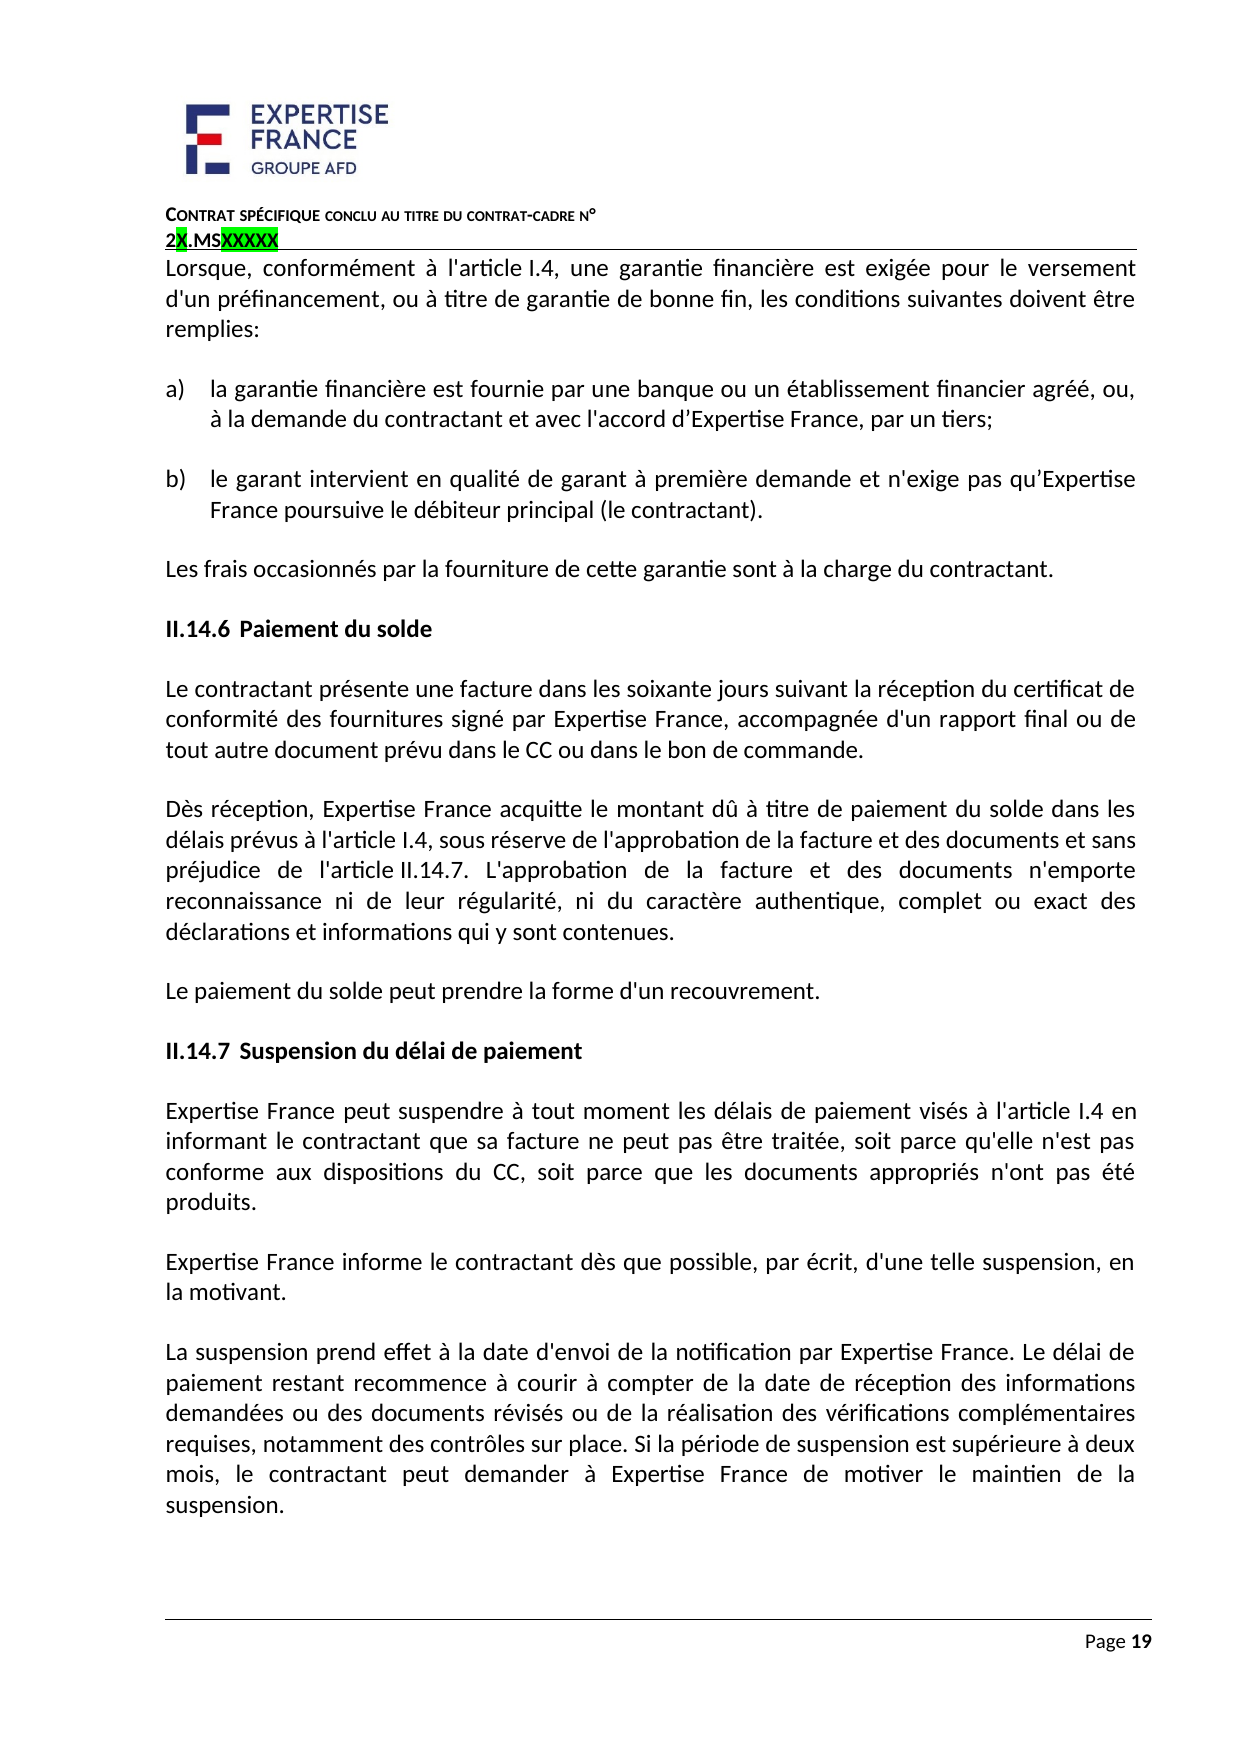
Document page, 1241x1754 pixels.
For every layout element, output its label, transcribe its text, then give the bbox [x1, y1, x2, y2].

subtitle II.14.7 Suspension du délai de paiement [165, 1035, 1137, 1066]
text Dès réception, Expertise France acquitte le montant dû à titre de paiement du solde dans les délais prévus à l'article I.4, sous réserve de l'approbation de la facture et des documents et sans préjudice de l'article II.14.7. L'approbation de la facture et des documents n'emporte reconnaissance ni de leur régularité, ni du caractère authentique, complet ou exact des déclarations et informations qui y sont contenues. [165, 794, 1137, 946]
text Expertise France informe le contractant dès que possible, par écrit, d'une telle suspension, en la motivant. [165, 1246, 1137, 1307]
text Expertise France peut suspendre à tout moment les délais de paiement visés à l'article I.4 en informant le contractant que sa facture ne peut pas être traitée, soit parce qu'elle n'est pas conforme aux dispositions du CC, soit parce que les documents appropriés n'ont pas été produits. [165, 1095, 1137, 1217]
list la garantie financière est fournie par une banque ou un établissement financier agréé, ou, à la demande du contractant et avec l'accord d’Expertise France, par un tiers; [165, 373, 1137, 434]
text Le contractant présente une facture dans les soixante jours suivant la réception du certificat de conformité des fournitures signé par Expertise France, accompagnée d'un rapport final ou de tout autre document prévu dans le CC ou dans le bon de commande. [165, 673, 1137, 764]
list le garant intervient en qualité de garant à première demande et n'exige pas qu’Expertise France poursuive le débiteur principal (le contractant). [165, 463, 1137, 524]
text Lorsque, conformément à l'article I.4, une garantie financière est exigée pour le versement d'un préfinancement, ou à titre de garantie de bonne fin, les conditions suivantes doivent être remplies: [165, 252, 1137, 344]
subtitle II.14.6 Paiement du solde [165, 613, 1137, 644]
picture [165, 75, 412, 202]
text Les frais occasionnés par la fourniture de cette garantie sont à la charge du contractant. [165, 553, 1137, 584]
text Le paiement du solde peut prendre la forme d'un recouvrement. [165, 975, 1137, 1006]
text La suspension prend effet à la date d'envoi de la notification par Expertise France. Le délai de paiement restant recommence à courir à compter de la date de réception des informations demandées ou des documents révisés ou de la réalisation des vérifications complémentaires requises, notamment des contrôles sur place. Si la période de suspension est supérieure à deux mois, le contractant peut demander à Expertise France de motiver le maintien de la suspension. [165, 1336, 1137, 1519]
